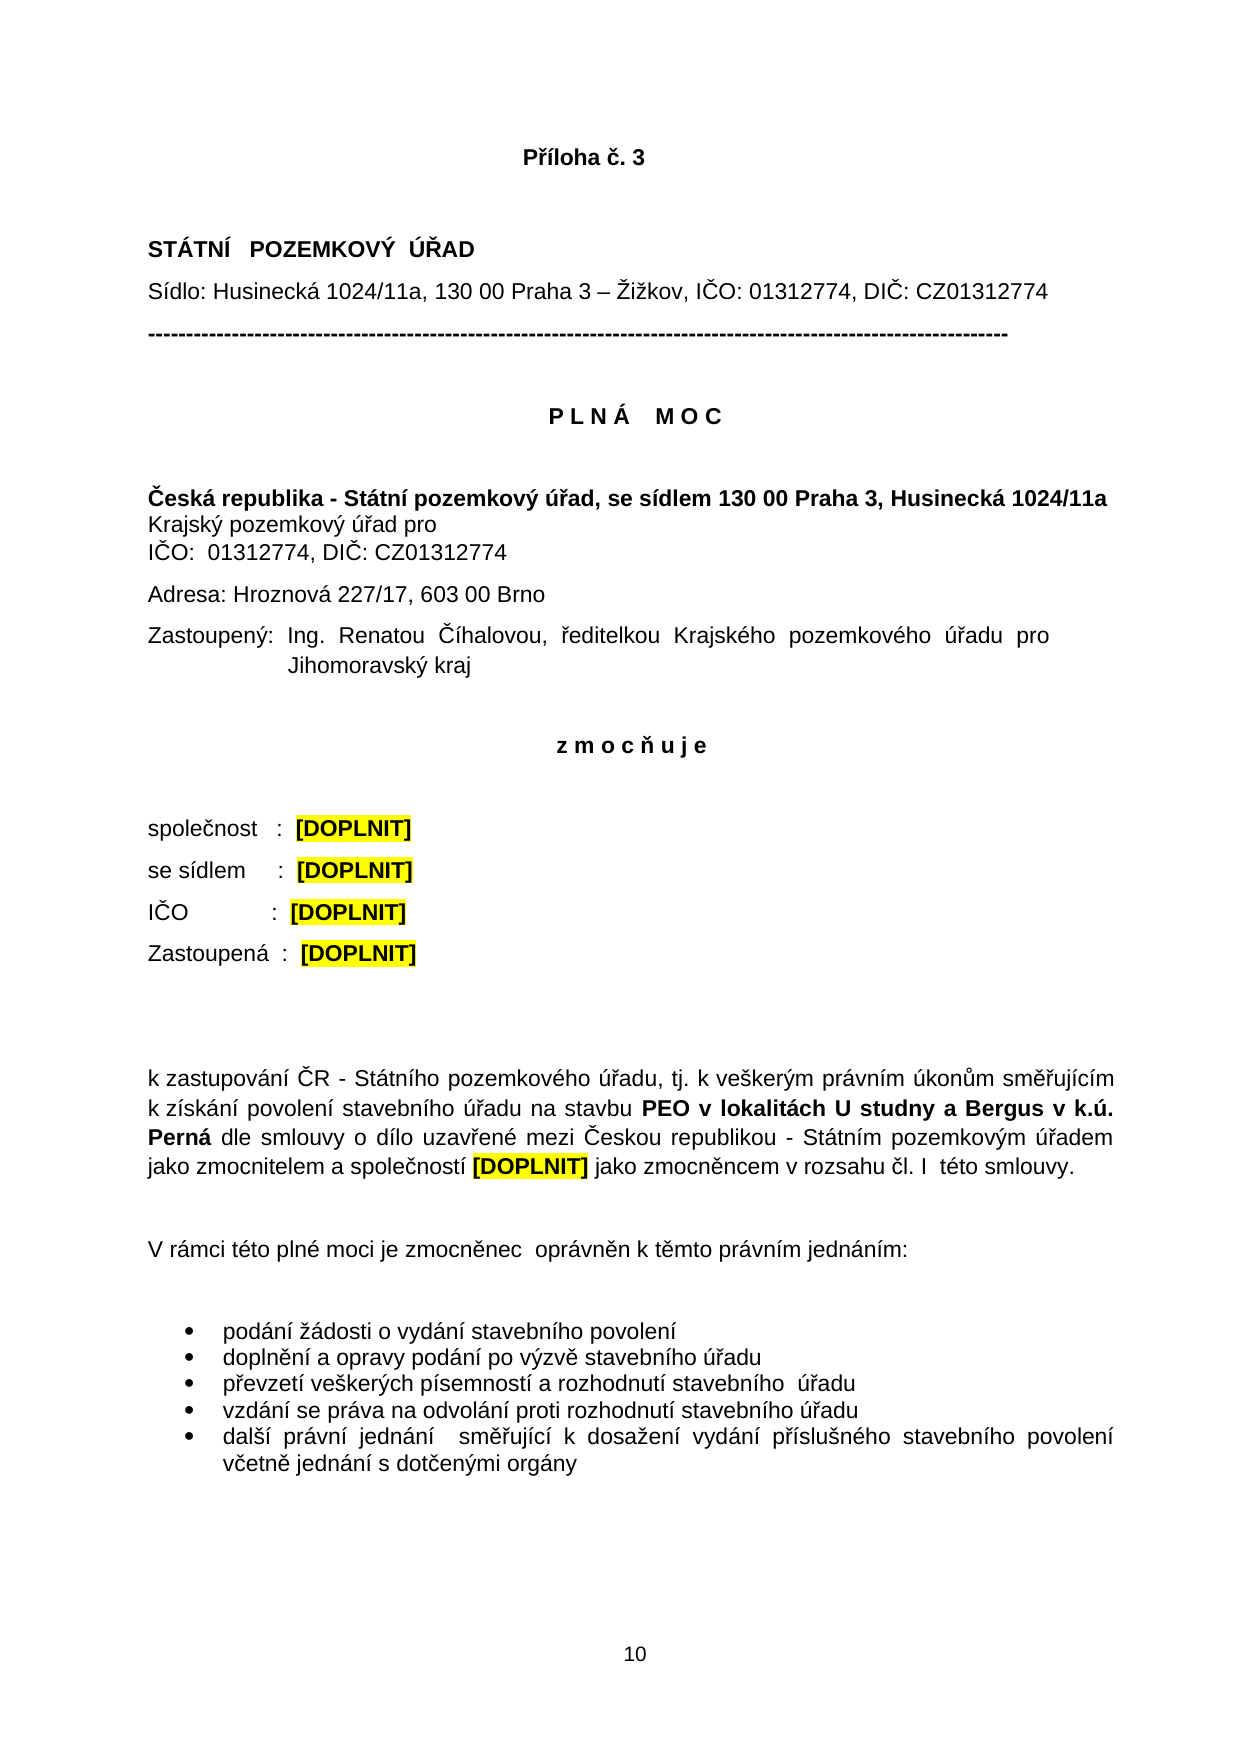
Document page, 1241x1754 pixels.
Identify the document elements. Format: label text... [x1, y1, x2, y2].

text STÁTNÍ POZEMKOVÝ ÚŘAD [148, 234, 1122, 264]
text z m o c ň u j e [148, 730, 1115, 759]
text Zastoupená : [DOPLNIT] [148, 938, 1115, 968]
list vzdání se práva na odvolání proti rozhodnutí stavebního úřadu [185, 1397, 1115, 1423]
text V rámci této plné moci je zmocněnec oprávněn k těmto právním jednáním: [148, 1234, 1115, 1263]
text k zastupování ČR - Státního pozemkového úřadu, tj. k veškerým právním úkonům směřujícím k získání povolení stavebního úřadu na stavbu PEO v lokalitách U studny a Bergus v k.ú. Perná dle smlouvy o dílo uzavřené mezi Českou republikou - Státním pozemkovým úřadem jako zmocnitelem a společností [DOPLNIT] jako zmocněncem v rozsahu čl. I této smlouvy. [148, 1063, 1115, 1180]
text Sídlo: Husinecká 1024/11a, 130 00 Praha 3 – Žižkov, IČO: 01312774, DIČ: CZ01312774 [148, 276, 1122, 305]
text Česká republika - Státní pozemkový úřad, se sídlem 130 00 Praha 3, Husinecká 1024/11a [148, 484, 1122, 511]
text společnost : [DOPLNIT] [148, 813, 1122, 843]
text ----------------------------------------------------------------------------------------------------------------- [148, 318, 1122, 347]
text Krajský pozemkový úřad pro [148, 511, 1122, 537]
list doplnění a opravy podání po výzvě stavebního úřadu [185, 1344, 1115, 1370]
text Adresa: Hroznová 227/17, 603 00 Brno [148, 579, 1063, 608]
text Zastoupený: Ing. Renatou Číhalovou, ředitelkou Krajského pozemkového úřadu pro Jihomoravský kraj [148, 621, 1063, 679]
text Příloha č. 3 [523, 144, 1122, 170]
list převzetí veškerých písemností a rozhodnutí stavebního úřadu [185, 1370, 1115, 1397]
text se sídlem : [DOPLNIT] [148, 855, 1122, 884]
list další právní jednání směřující k dosažení vydání příslušného stavebního povolení včetně jednání s dotčenými orgány [185, 1423, 1115, 1476]
text IČO : [DOPLNIT] [148, 897, 1115, 926]
list podání žádosti o vydání stavebního povolení [185, 1318, 1115, 1344]
text IČO: 01312774, DIČ: CZ01312774 [148, 537, 1122, 566]
text P L N Á M O C [148, 401, 1122, 430]
